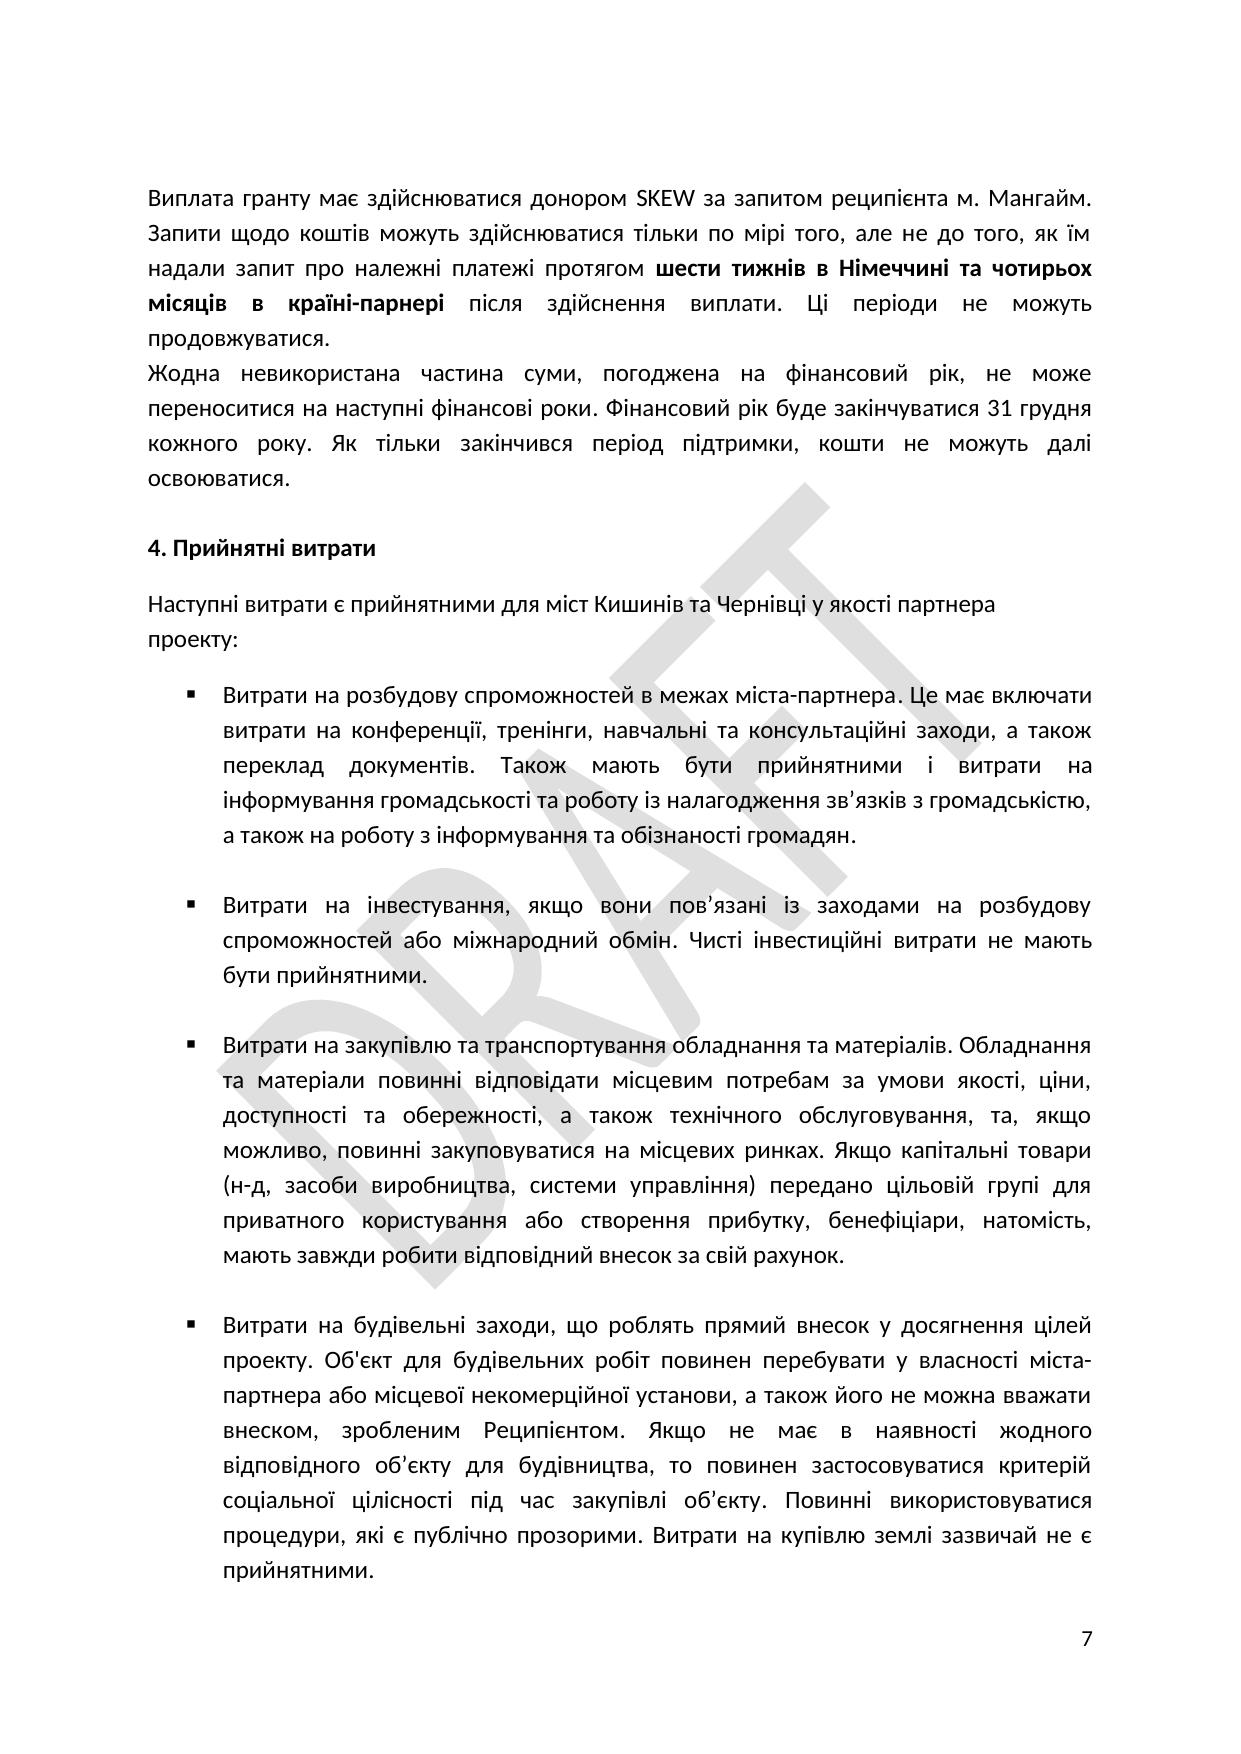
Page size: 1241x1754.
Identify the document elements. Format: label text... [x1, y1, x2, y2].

list Витрати на будівельні заходи, що роблять прямий внесок у досягнення цілей проекту. Об'єкт для будівельних робіт повинен перебувати у власності міста-партнера або місцевої некомерційної установи, а також його не можна вважати внеском, зробленим Реципієнтом. Якщо не має в наявності жодного відповідного об’єкту для будівництва, то повинен застосовуватися критерій соціальної цілісності під час закупівлі об’єкту. Повинні використовуватися процедури, які є публічно прозорими. Витрати на купівлю землі зазвичай не є прийнятними. [185, 1309, 1093, 1585]
list Витрати на розбудову спроможностей в межах міста-партнера. Це має включати витрати на конференції, тренінги, навчальні та консультаційні заходи, а також переклад документів. Також мають бути прийнятними і витрати на інформування громадськості та роботу із налагодження зв’язків з громадськістю, а також на роботу з інформування та обізнаності громадян. [185, 679, 1093, 850]
text Наступні витрати є прийнятними для міст Кишинів та Чернівці у якості партнера проекту: [148, 588, 1093, 654]
text Жодна невикористана частина суми, погоджена на фінансовий рік, не може переноситися на наступні фінансові роки. Фінансовий рік буде закінчуватися 31 грудня кожного року. Як тільки закінчився період підтримки, кошти не можуть далі освоюватися. [148, 358, 1093, 493]
text 4. Прийнятні витрати [148, 533, 1093, 563]
text Виплата гранту має здійснюватися донором SKEW за запитом реципієнта м. Мангайм. Запити щодо коштів можуть здійснюватися тільки по мірі того, але не до того, як їм надали запит про належні платежі протягом шести тижнів в Німеччині та чотирьох місяців в країні-парнері після здійснення виплати. Ці періоди не можуть продовжуватися. [148, 183, 1093, 353]
list Витрати на закупівлю та транспортування обладнання та матеріалів. Обладнання та матеріали повинні відповідати місцевим потребам за умови якості, ціни, доступності та обережності, а також технічного обслуговування, та, якщо можливо, повинні закуповуватися на місцевих ринках. Якщо капітальні товари (н-д, засоби виробництва, системи управління) передано цільовій групі для приватного користування або створення прибутку, бенефіціари, натомість, мають завжди робити відповідний внесок за свій рахунок. [185, 1029, 1093, 1270]
list Витрати на інвестування, якщо вони пов’язані із заходами на розбудову спроможностей або міжнародний обмін. Чисті інвестиційні витрати не мають бути прийнятними. [185, 889, 1093, 990]
